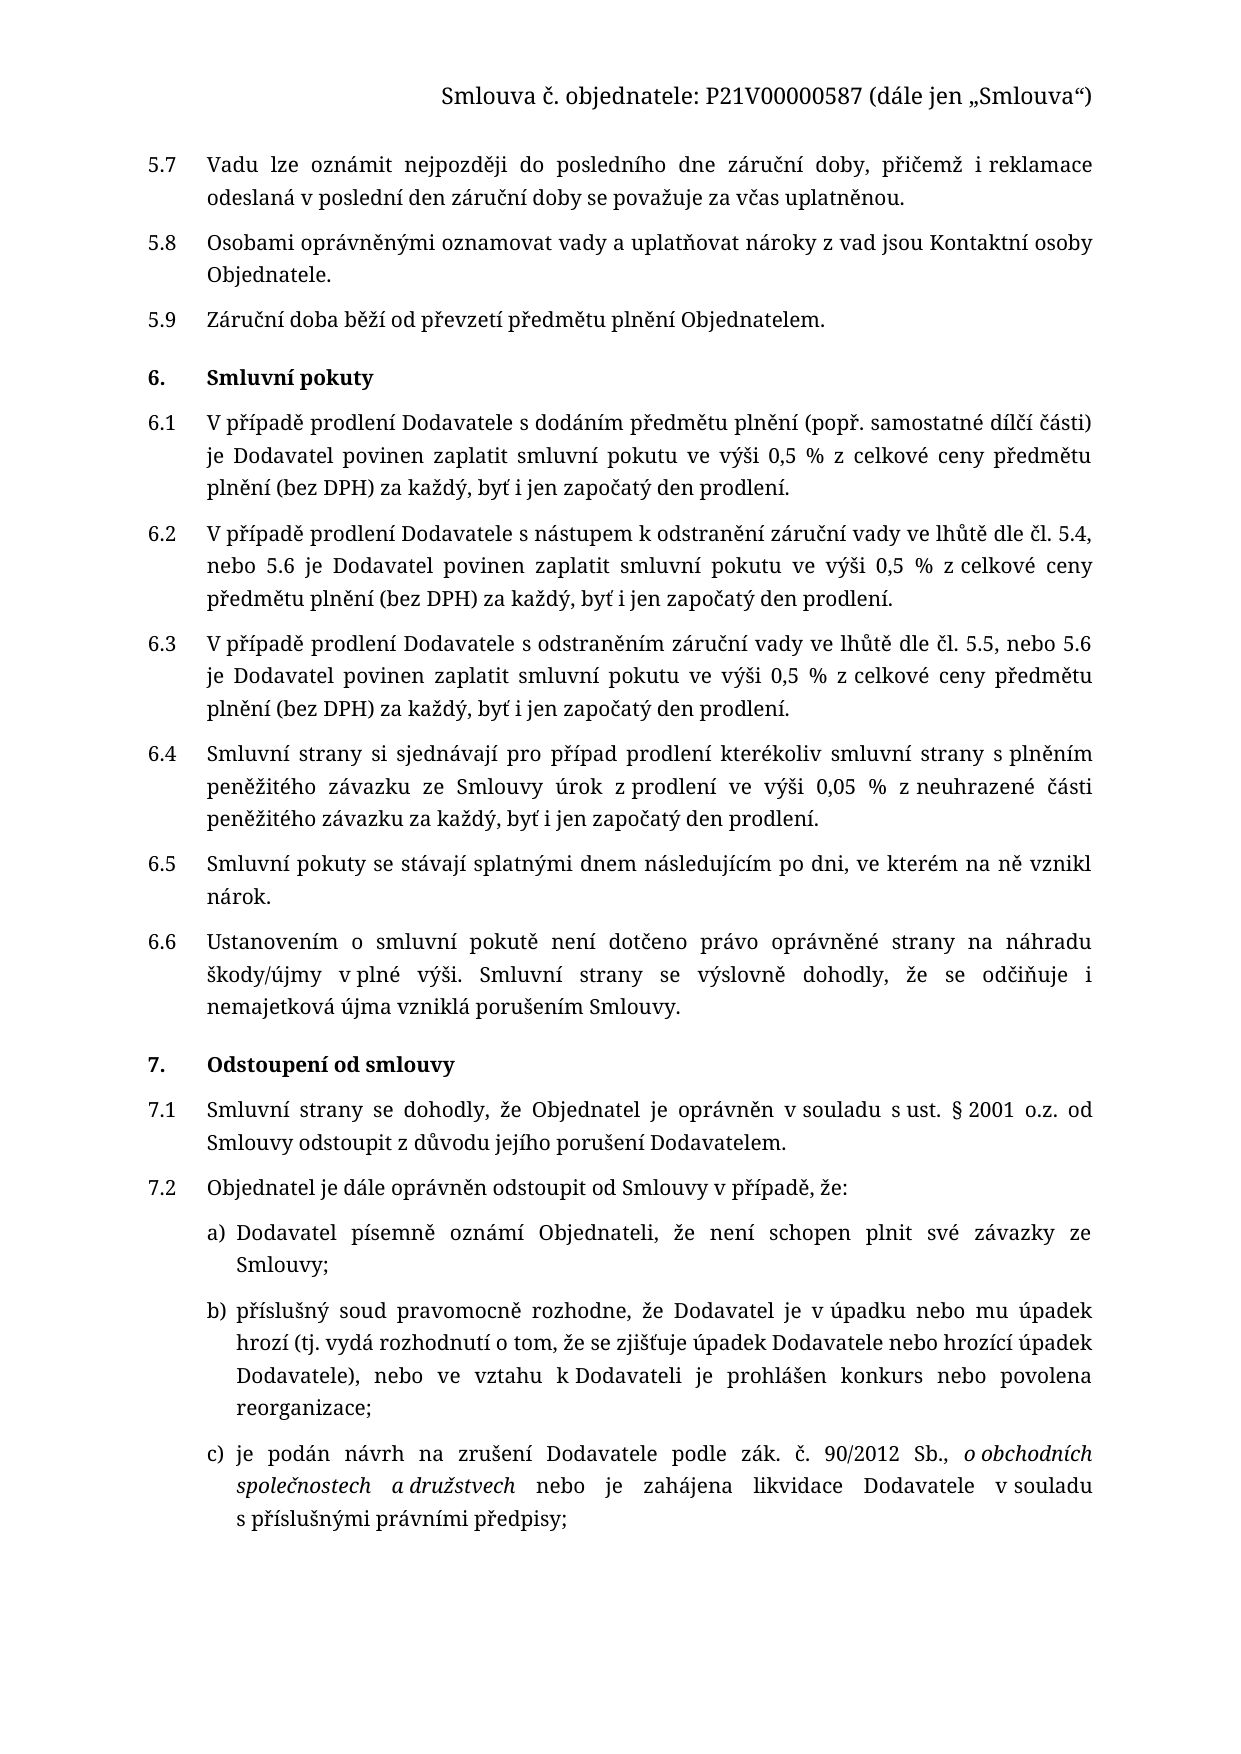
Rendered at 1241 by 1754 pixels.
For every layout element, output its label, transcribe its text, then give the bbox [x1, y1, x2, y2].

list Vadu lze oznámit nejpozději do posledního dne záruční doby, přičemž i reklamace odeslaná v poslední den záruční doby se považuje za včas uplatněnou. [148, 150, 1093, 211]
list Smluvní strany si sjednávají pro případ prodlení kterékoliv smluvní strany s plněním peněžitého závazku ze Smlouvy úrok z prodlení ve výši 0,05 % z neuhrazené části peněžitého závazku za každý, byť i jen započatý den prodlení. [148, 739, 1093, 833]
list Záruční doba běží od převzetí předmětu plnění Objednatelem. [148, 306, 1093, 334]
list Ustanovením o smluvní pokutě není dotčeno právo oprávněné strany na náhradu škody/újmy v plné výši. Smluvní strany se výslovně dohodly, že se odčiňuje i nemajetková újma vzniklá porušením Smlouvy. [148, 927, 1093, 1021]
list Objednatel je dále oprávněn odstoupit od Smlouvy v případě, že: [148, 1173, 1093, 1201]
list Smluvní strany se dohodly, že Objednatel je oprávněn v souladu s ust. § 2001 o.z. od Smlouvy odstoupit z důvodu jejího porušení Dodavatelem. [148, 1095, 1093, 1156]
list Smluvní pokuty se stávají splatnými dnem následujícím po dni, ve kterém na ně vznikl nárok. [148, 849, 1093, 911]
list příslušný soud pravomocně rozhodne, že Dodavatel je v úpadku nebo mu úpadek hrozí (tj. vydá rozhodnutí o tom, že se zjišťuje úpadek Dodavatele nebo hrozící úpadek Dodavatele), nebo ve vztahu k Dodavateli je prohlášen konkurs nebo povolena reorganizace; [207, 1296, 1093, 1422]
list V případě prodlení Dodavatele s odstraněním záruční vady ve lhůtě dle čl. 5.5, nebo 5.6 je Dodavatel povinen zaplatit smluvní pokutu ve výši 0,5 % z celkové ceny předmětu plnění (bez DPH) za každý, byť i jen započatý den prodlení. [148, 629, 1093, 723]
list Dodavatel písemně oznámí Objednateli, že není schopen plnit své závazky ze Smlouvy; [207, 1218, 1093, 1279]
list V případě prodlení Dodavatele s nástupem k odstranění záruční vady ve lhůtě dle čl. 5.4, nebo 5.6 je Dodavatel povinen zaplatit smluvní pokutu ve výši 0,5 % z celkové ceny předmětu plnění (bez DPH) za každý, byť i jen započatý den prodlení. [148, 519, 1093, 612]
list Smluvní pokuty [148, 363, 1093, 392]
list V případě prodlení Dodavatele s dodáním předmětu plnění (popř. samostatné dílčí části) je Dodavatel povinen zaplatit smluvní pokutu ve výši 0,5 % z celkové ceny předmětu plnění (bez DPH) za každý, byť i jen započatý den prodlení. [148, 408, 1093, 502]
list Osobami oprávněnými oznamovat vady a uplatňovat nároky z vad jsou Kontaktní osoby Objednatele. [148, 228, 1093, 289]
list je podán návrh na zrušení Dodavatele podle zák. č. 90/2012 Sb., o obchodních společnostech a družstvech nebo je zahájena likvidace Dodavatele v souladu s příslušnými právními předpisy; [207, 1439, 1093, 1532]
list Odstoupení od smlouvy [148, 1050, 1093, 1078]
